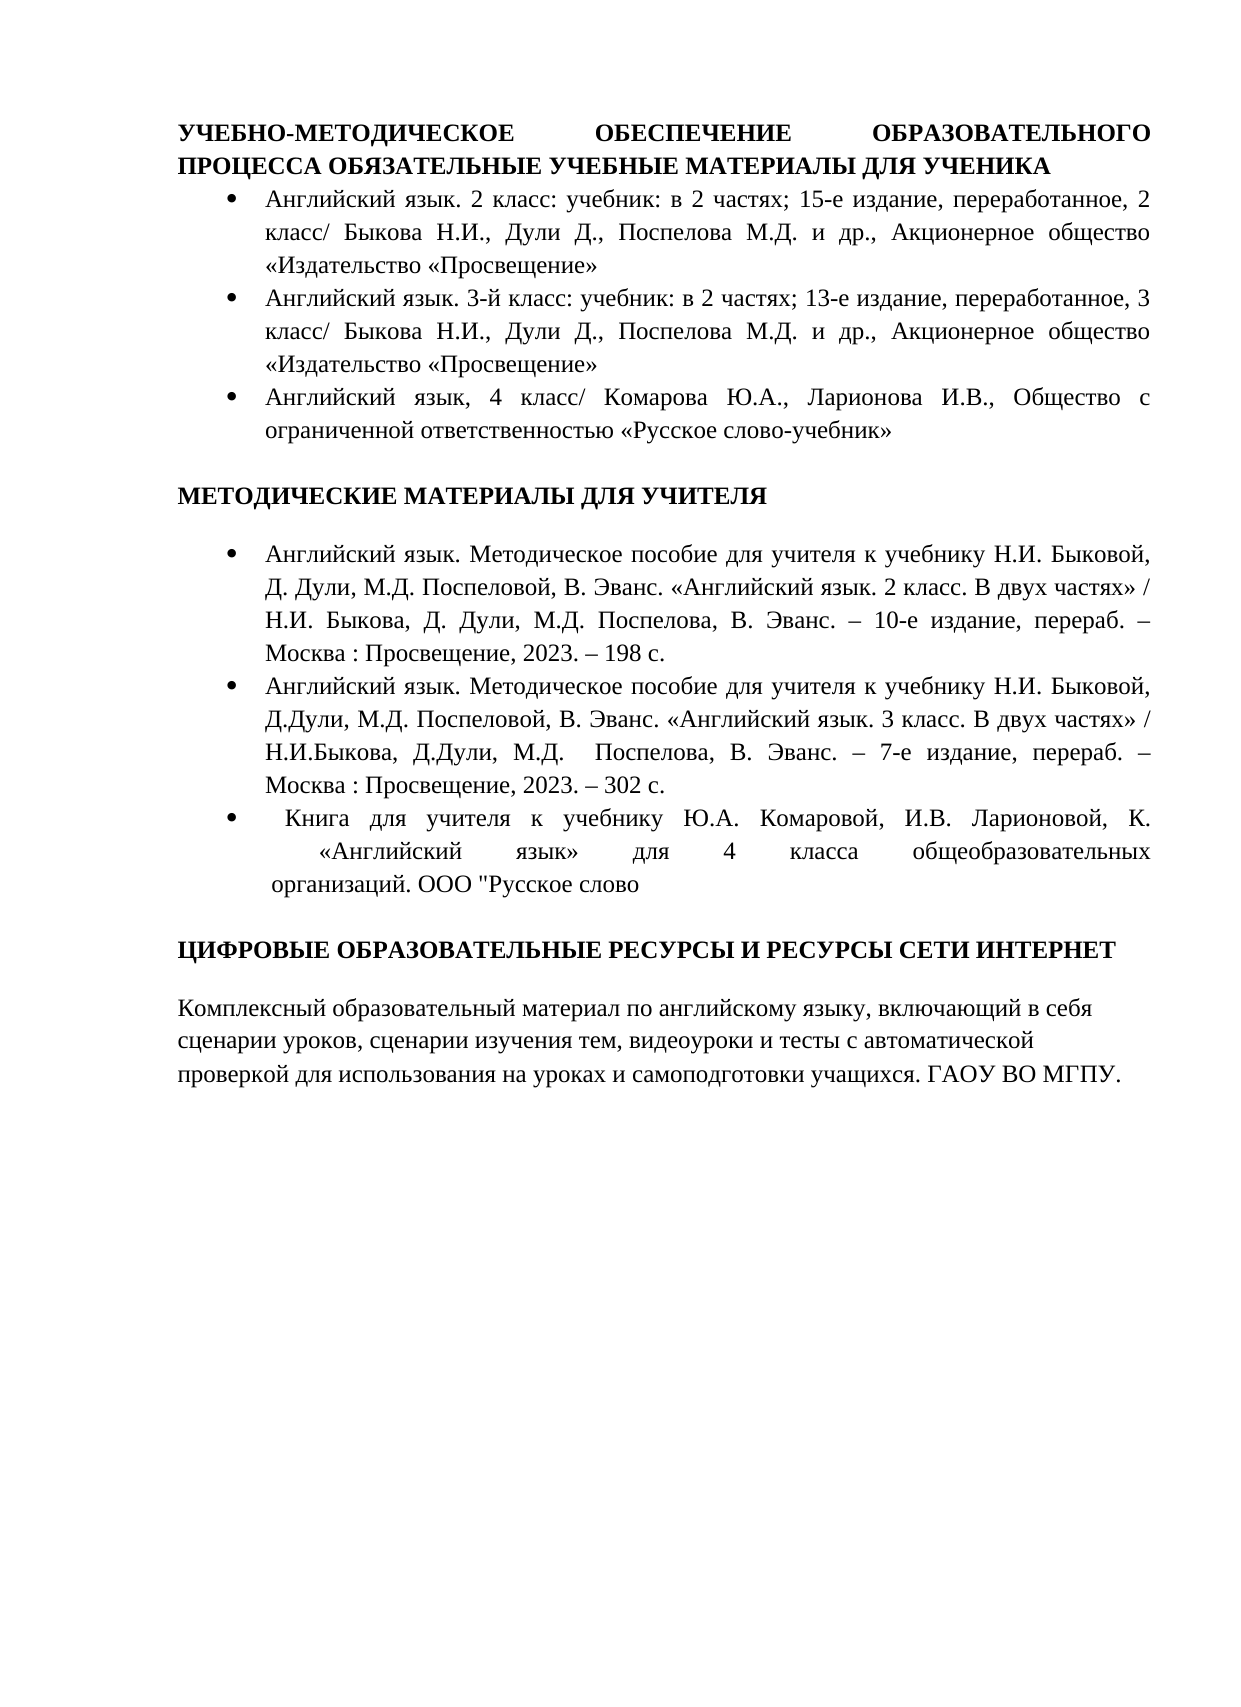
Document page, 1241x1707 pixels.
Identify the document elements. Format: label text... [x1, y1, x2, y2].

list Английский язык. 3-й класс: учебник: в 2 частях; 13-е издание, переработанное, 3 класс/ Быкова Н.И., Дули Д., Поспелова М.Д. и др., Акционерное общество «Издательство «Просвещение» [227, 283, 1152, 378]
list Книга для учителя к учебнику Ю.А. Комаровой, И.В. Ларионовой, К. «Английский язык» для 4 класса общеобразовательных организаций. ООО "Русское слово [227, 803, 1152, 898]
list Английский язык. Методическое пособие для учителя к учебнику Н.И. Быковой, Д. Дули, М.Д. Поспеловой, В. Эванс. «Английский язык. 2 класс. В двух частях» / Н.И. Быкова, Д. Дули, М.Д. Поспелова, В. Эванс. – 10-е издание, перераб. – Москва : Просвещение, 2023. – 198 с. [227, 539, 1152, 667]
list Английский язык. Методическое пособие для учителя к учебнику Н.И. Быковой, Д.Дули, М.Д. Поспеловой, В. Эванс. «Английский язык. 3 класс. В двух частях» / Н.И.Быкова, Д.Дули, М.Д. Поспелова, В. Эванс. – 7-е издание, перераб. – Москва : Просвещение, 2023. – 302 с. [227, 671, 1152, 799]
list Английский язык. 2 класс: учебник: в 2 частях; 15-е издание, переработанное, 2 класс/ Быкова Н.И., Дули Д., Поспелова М.Д. и др., Акционерное общество «Издательство «Просвещение» [227, 184, 1152, 279]
text УЧЕБНО-МЕТОДИЧЕСКОЕ ОБЕСПЕЧЕНИЕ ОБРАЗОВАТЕЛЬНОГО ПРОЦЕССА ОБЯЗАТЕЛЬНЫЕ УЧЕБНЫЕ МАТЕРИАЛЫ ДЛЯ УЧЕНИКА [177, 118, 1152, 180]
list Английский язык, 4 класс/ Комарова Ю.А., Ларионова И.В., Общество с ограниченной ответственностью «Русское слово-учебник» [227, 382, 1152, 444]
text МЕТОДИЧЕСКИЕ МАТЕРИАЛЫ ДЛЯ УЧИТЕЛЯ [177, 481, 1152, 510]
text ЦИФРОВЫЕ ОБРАЗОВАТЕЛЬНЫЕ РЕСУРСЫ И РЕСУРСЫ СЕТИ ИНТЕРНЕТ [177, 935, 1152, 964]
text Комплексный образовательный материал по английскому языку, включающий в себя сценарии уроков, сценарии изучения тем, видеоуроки и тесты с автоматической проверкой для использования на уроках и самоподготовки учащихся. ГАОУ ВО МГПУ. [177, 993, 1152, 1087]
